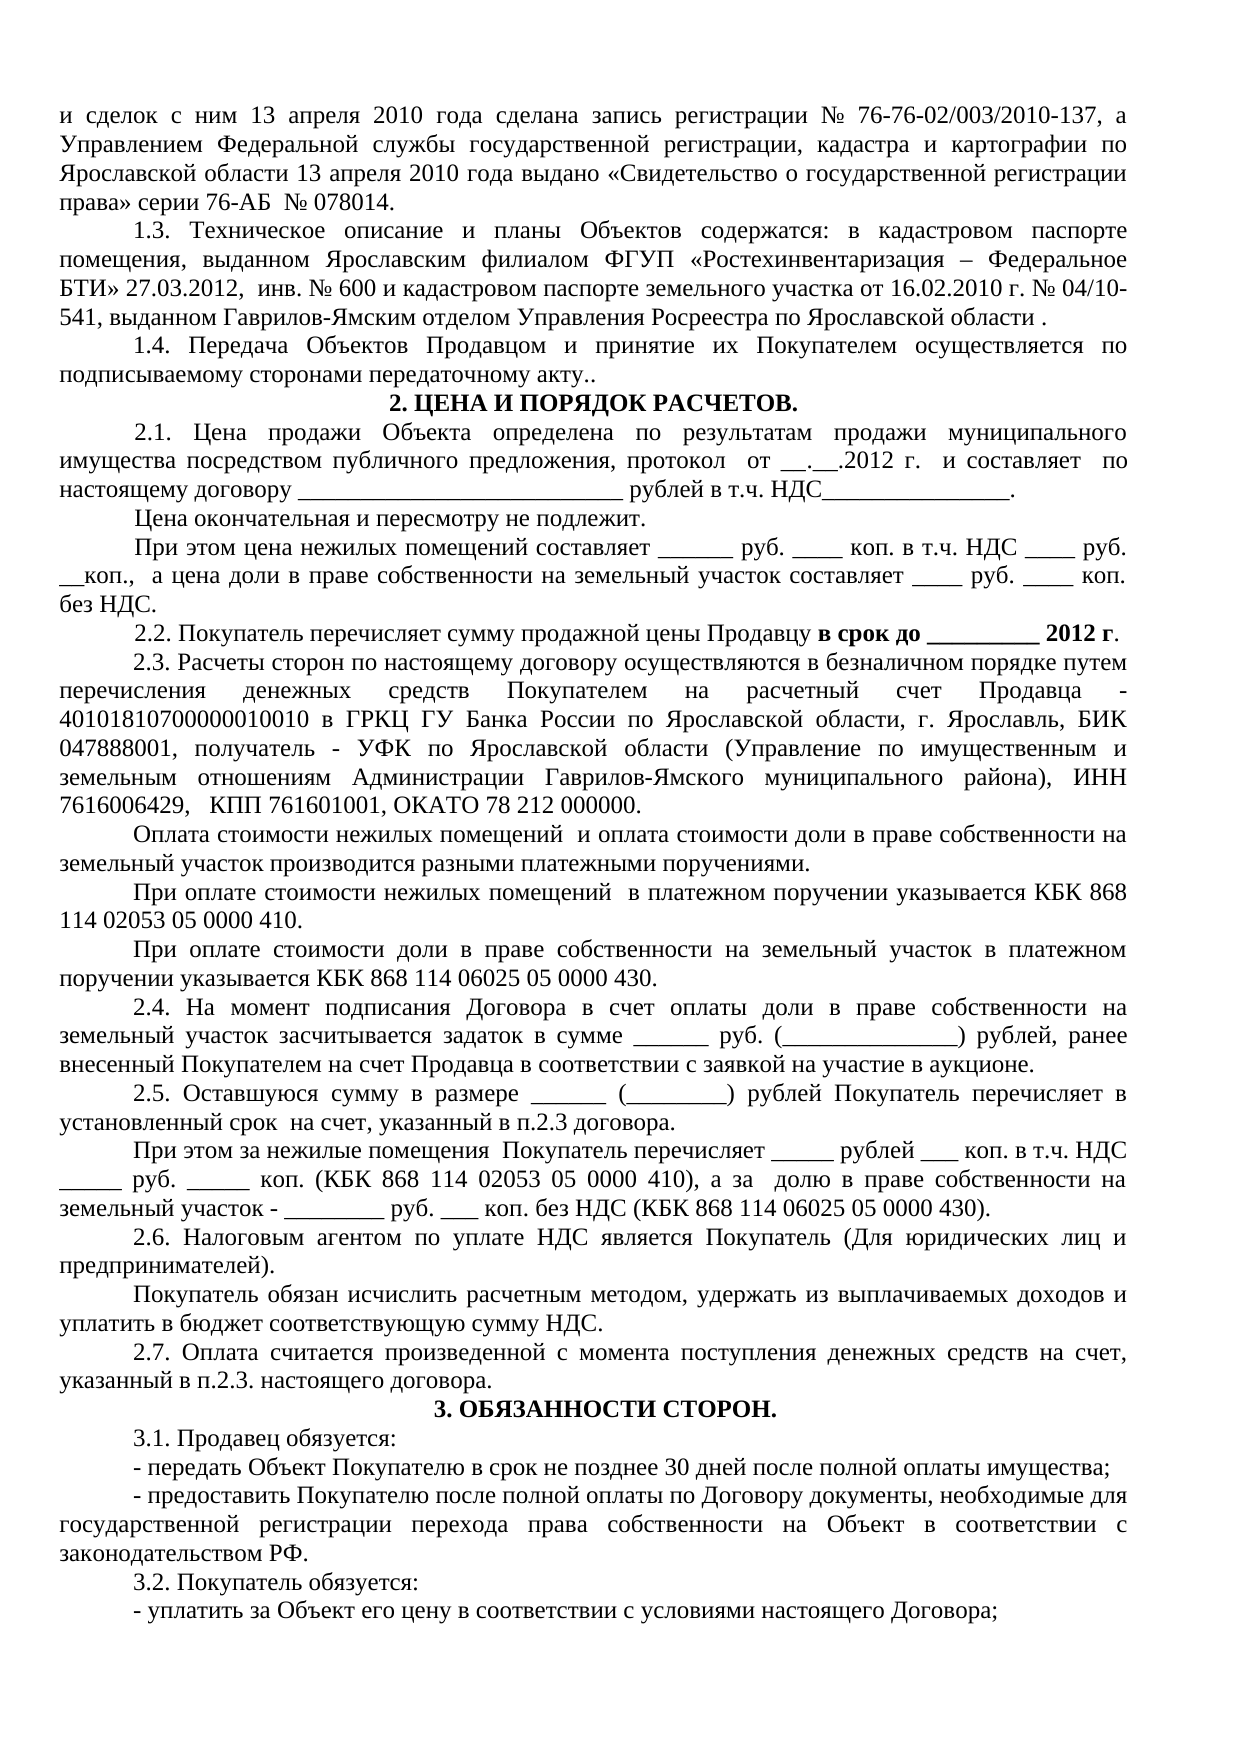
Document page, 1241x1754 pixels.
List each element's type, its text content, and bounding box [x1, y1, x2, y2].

text 1.3. Техническое описание и планы Объектов содержатся: в кадастровом паспорте помещения, выданном Ярославским филиалом ФГУП «Ростехинвентаризация – Федеральное БТИ» 27.03.2012, инв. № 600 и кадастровом паспорте земельного участка от 16.02.2010 г. № 04/10-541, выданном Гаврилов-Ямским отделом Управления Росреестра по Ярославской области . [59, 215, 1128, 330]
text - уплатить за Объект его цену в соответствии с условиями настоящего Договора; [59, 1595, 1128, 1624]
text 2.7. Оплата считается произведенной с момента поступления денежных средств на счет, указанный в п.2.3. настоящего договора. [59, 1337, 1128, 1394]
text 2.1. Цена продажи Объекта определена по результатам продажи муниципального имущества посредством публичного предложения, протокол от __.__.2012 г. и составляет по настоящему договору __________________________ рублей в т.ч. НДС_______________. [59, 417, 1128, 503]
text 2.3. Расчеты сторон по настоящему договору осуществляются в безналичном порядке путем перечисления денежных средств Покупателем на расчетный счет Продавца - 40101810700000010010 в ГРКЦ ГУ Банка России по Ярославской области, г. Ярославль, БИК 047888001, получатель - УФК по Ярославской области (Управление по имущественным и земельным отношениям Администрации Гаврилов-Ямского муниципального района), ИНН 7616006429, КПП 761601001, ОКАТО 78 212 000000. [59, 647, 1128, 819]
text Покупатель обязан исчислить расчетным методом, удержать из выплачиваемых доходов и уплатить в бюджет соответствующую сумму НДС. [59, 1279, 1128, 1337]
text 1.4. Передача Объектов Продавцом и принятие их Покупателем осуществляется по подписываемому сторонами передаточному акту.. [59, 330, 1128, 388]
text Оплата стоимости нежилых помещений и оплата стоимости доли в праве собственности на земельный участок производится разными платежными поручениями. [59, 819, 1128, 877]
text 3.1. Продавец обязуется: [59, 1423, 1128, 1452]
text Цена окончательная и пересмотру не подлежит. [59, 503, 1128, 532]
text При этом за нежилые помещения Покупатель перечисляет _____ рублей ___ коп. в т.ч. НДС _____ руб. _____ коп. (КБК 868 114 02053 05 0000 410), а за долю в праве собственности на земельный участок - ________ руб. ___ коп. без НДС (КБК 868 114 06025 05 0000 430). [59, 1135, 1128, 1222]
text При этом цена нежилых помещений составляет ______ руб. ____ коп. в т.ч. НДС ____ руб. __коп., а цена доли в праве собственности на земельный участок составляет ____ руб. ____ коп. без НДС. [59, 532, 1128, 618]
text 3.2. Покупатель обязуется: [59, 1567, 1128, 1595]
text - передать Объект Покупателю в срок не позднее 30 дней после полной оплаты имущества; [59, 1452, 1128, 1480]
text При оплате стоимости нежилых помещений в платежном поручении указывается КБК 868 114 02053 05 0000 410. [59, 877, 1128, 934]
text При оплате стоимости доли в праве собственности на земельный участок в платежном поручении указывается КБК 868 114 06025 05 0000 430. [59, 934, 1128, 992]
text 3. ОБЯЗАННОСТИ СТОРОН. [59, 1394, 1128, 1423]
text 2.5. Оставшуюся сумму в размере ______ (________) рублей Покупатель перечисляет в установленный срок на счет, указанный в п.2.3 договора. [59, 1078, 1128, 1135]
text - предоставить Покупателю после полной оплаты по Договору документы, необходимые для государственной регистрации перехода права собственности на Объект в соответствии с законодательством РФ. [59, 1480, 1128, 1567]
text 2.2. Покупатель перечисляет сумму продажной цены Продавцу в срок до _________ . [59, 618, 1128, 647]
text 2.4. На момент подписания Договора в счет оплаты доли в праве собственности на земельный участок засчитывается задаток в сумме ______ руб. (______________) рублей, ранее внесенный Покупателем на счет Продавца в соответствии с заявкой на участие в аукционе. [59, 992, 1128, 1078]
text 2.6. Налоговым агентом по уплате НДС является Покупатель (Для юридических лиц и предпринимателей). [59, 1222, 1128, 1279]
text 2. ЦЕНА И ПОРЯДОК РАСЧЕТОВ. [59, 388, 1128, 417]
